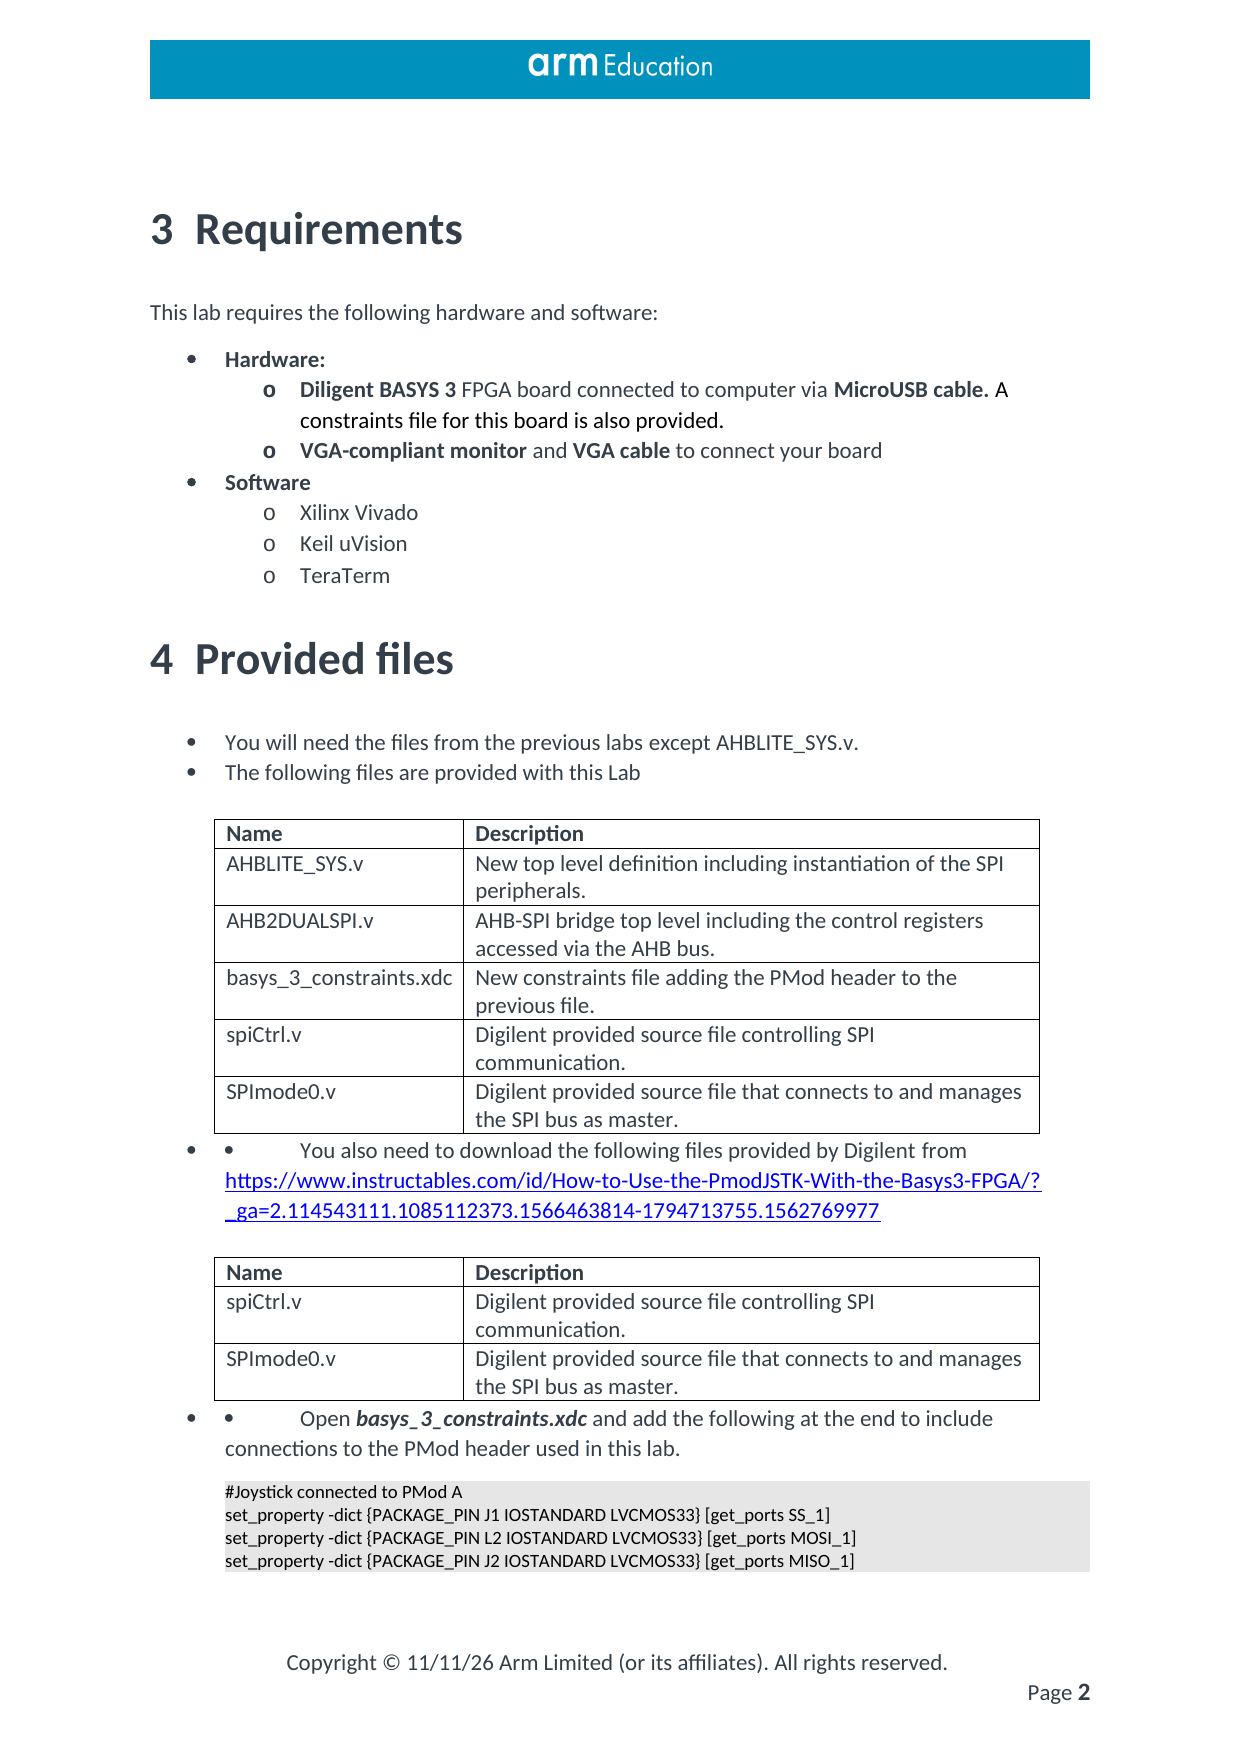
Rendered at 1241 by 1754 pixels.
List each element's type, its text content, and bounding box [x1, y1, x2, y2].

list Diligent BASYS 3 FPGA board connected to computer via MicroUSB cable. A constraints file for this board is also provided. [262, 375, 1090, 434]
picture [675, 58, 679, 75]
table_cell Digilent provided source file that connects to and manages the SPI bus as master. [464, 1077, 1039, 1133]
list You will need the files from the previous labs except AHBLITE_SYS.v. [187, 728, 1090, 756]
table_cell AHBLITE_SYS.v [215, 849, 463, 905]
subtitle Requirements [150, 200, 1090, 256]
picture [554, 54, 566, 75]
table_header Description [464, 1258, 1039, 1286]
table_cell basys_3_constraints.xdc [215, 963, 463, 1019]
list You also need to download the following files provided by Digilent from https://www.instructables.com/id/How-to-Use-the-PmodJSTK-With-the-Basys3-FPGA/?_ga=2.114543111.1085112373.1566463814-1794713755.1562769977 [187, 849, 1090, 1225]
table_cell spiCtrl.v [215, 1287, 463, 1343]
list Keil uVision [262, 529, 1090, 559]
list Xilinx Vivado [262, 498, 1090, 527]
table_cell AHB-SPI bridge top level including the control registers accessed via the AHB bus. [464, 906, 1039, 962]
table_header Description [464, 820, 1039, 848]
picture [570, 54, 597, 75]
table_header Name [215, 820, 463, 848]
table_cell Digilent provided source file that connects to and manages the SPI bus as master. [464, 1344, 1039, 1400]
text set_property -dict {PACKAGE_PIN J2 IOSTANDARD LVCMOS33} [get_ports MISO_1] [225, 1549, 1090, 1572]
table_cell Digilent provided source file controlling SPI communication. [464, 1020, 1039, 1076]
table_header Name [215, 1258, 463, 1286]
list Software [187, 468, 1090, 496]
picture [529, 54, 548, 75]
table_cell Digilent provided source file controlling SPI communication. [464, 1287, 1039, 1343]
list Open basys_3_constraints.xdc and add the following at the end to include connections to the PMod header used in this lab. [187, 1287, 1090, 1462]
table_cell SPImode0.v [215, 1344, 463, 1400]
table_cell AHB2DUALSPI.v [215, 906, 463, 962]
subtitle Provided files [150, 630, 1090, 686]
table_cell New top level definition including instantiation of the SPI peripherals. [464, 849, 1039, 905]
list The following files are provided with this Lab [187, 758, 1090, 786]
table_cell spiCtrl.v [215, 1020, 463, 1076]
table_cell SPImode0.v [215, 1077, 463, 1133]
text set_property -dict {PACKAGE_PIN L2 IOSTANDARD LVCMOS33} [get_ports MOSI_1] [225, 1527, 1090, 1549]
text This lab requires the following hardware and software: [150, 298, 1090, 326]
table_cell New constraints file adding the PMod header to the previous file. [464, 963, 1039, 1019]
list VGA-compliant monitor and VGA cable to connect your board [262, 436, 1090, 466]
list TeraTerm [262, 561, 1090, 590]
text #Joystick connected to PMod A [225, 1481, 1090, 1504]
list Hardware: [187, 345, 1090, 373]
text set_property -dict {PACKAGE_PIN J1 IOSTANDARD LVCMOS33} [get_ports SS_1] [225, 1504, 1090, 1527]
picture [606, 55, 615, 75]
